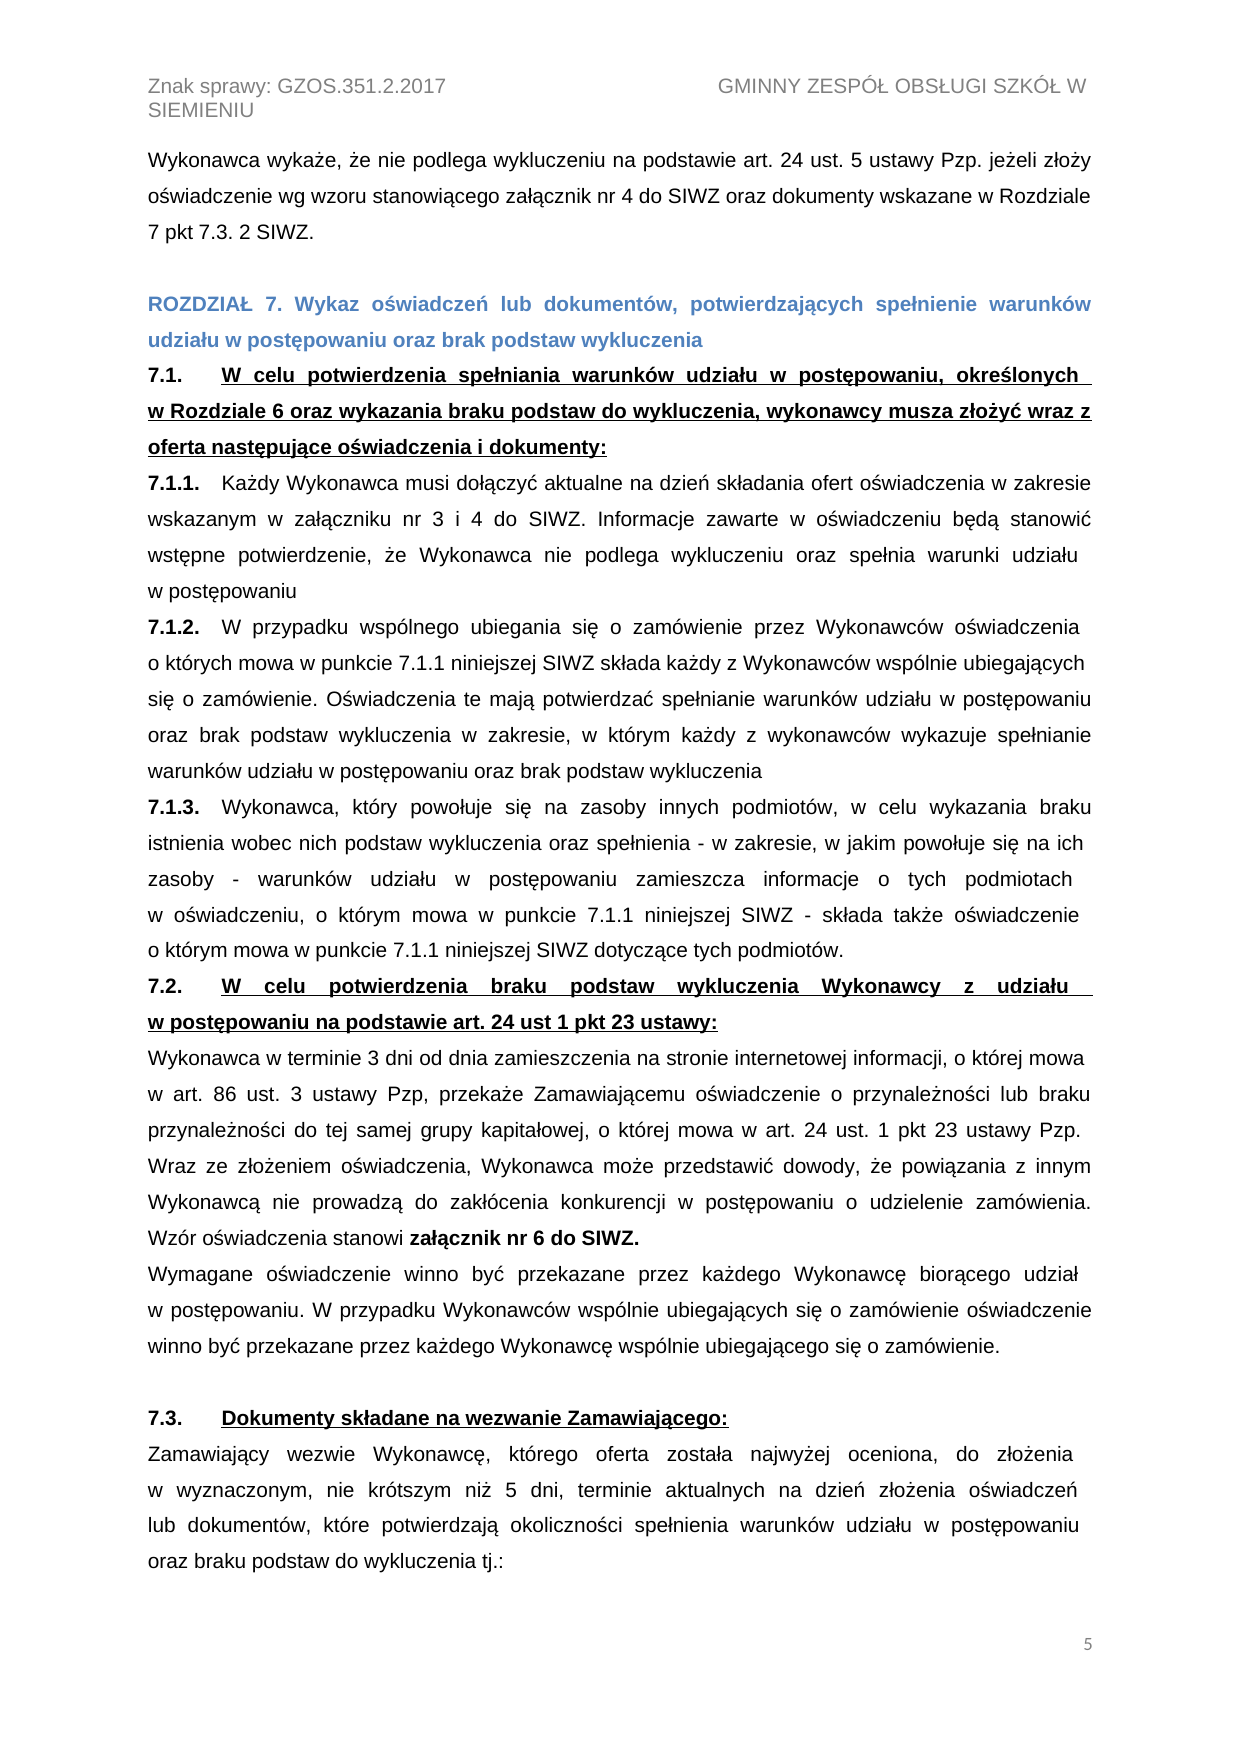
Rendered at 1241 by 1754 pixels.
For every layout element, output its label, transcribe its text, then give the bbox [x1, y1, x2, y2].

list Wymagane oświadczenie winno być przekazane przez każdego Wykonawcę biorącego udział w postępowaniu. W przypadku Wykonawców wspólnie ubiegających się o zamówienie oświadczenie winno być przekazane przez każdego Wykonawcę wspólnie ubiegającego się o zamówienie. [148, 1262, 1092, 1358]
list Wykonawca wykaże, że nie podlega wykluczeniu na podstawie art. 24 ust. 5 ustawy Pzp. jeżeli złoży oświadczenie wg wzoru stanowiącego załącznik nr 4 do SIWZ oraz dokumenty wskazane w Rozdziale 7 pkt 7.3. 2 SIWZ. [148, 148, 1092, 243]
list Wykonawca, który powołuje się na zasoby innych podmiotów, w celu wykazania braku istnienia wobec nich podstaw wykluczenia oraz spełnienia - w zakresie, w jakim powołuje się na ich zasoby - warunków udziału w postępowaniu zamieszcza informacje o tych podmiotach w oświadczeniu, o którym mowa w punkcie 7.1.1 niniejszej SIWZ - składa także oświadczenie o którym mowa w punkcie 7.1.1 niniejszej SIWZ dotyczące tych podmiotów. [148, 794, 1092, 962]
list Każdy Wykonawca musi dołączyć aktualne na dzień składania ofert oświadczenia w zakresie wskazanym w załączniku nr 3 i 4 do SIWZ. Informacje zawarte w oświadczeniu będą stanowić wstępne potwierdzenie, że Wykonawca nie podlega wykluczeniu oraz spełnia warunki udziału w postępowaniu [148, 471, 1092, 603]
list W celu potwierdzenia spełniania warunków udziału w postępowaniu, określonych w Rozdziale 6 oraz wykazania braku podstaw do wykluczenia, wykonawcy musza złożyć wraz z oferta następujące oświadczenia i dokumenty: [148, 363, 1092, 420]
list W celu potwierdzenia spełniania warunków udziału w postępowaniu, określonych w Rozdziale 6 oraz wykazania braku podstaw do wykluczenia, wykonawcy musza złożyć wraz z oferta następujące oświadczenia i dokumenty: [148, 421, 1092, 459]
list Wykonawca w terminie 3 dni od dnia zamieszczenia na stronie internetowej informacji, o której mowa w art. 86 ust. 3 ustawy Pzp, przekaże Zamawiającemu oświadczenie o przynależności lub braku przynależności do tej samej grupy kapitałowej, o której mowa w art. 24 ust. 1 pkt 23 ustawy Pzp. Wraz ze złożeniem oświadczenia, Wykonawca może przedstawić dowody, że powiązania z innym Wykonawcą nie prowadzą do zakłócenia konkurencji w postępowaniu o udzielenie zamówienia. Wzór oświadczenia stanowi załącznik nr 6 do SIWZ. [148, 1046, 1092, 1250]
list W przypadku wspólnego ubiegania się o zamówienie przez Wykonawców oświadczenia o których mowa w punkcie 7.1.1 niniejszej SIWZ składa każdy z Wykonawców wspólnie ubiegających się o zamówienie. Oświadczenia te mają potwierdzać spełnianie warunków udziału w postępowaniu oraz brak podstaw wykluczenia w zakresie, w którym każdy z wykonawców wykazuje spełnianie warunków udziału w postępowaniu oraz brak podstaw wykluczenia [148, 615, 1092, 783]
text ROZDZIAŁ 7. Wykaz oświadczeń lub dokumentów, potwierdzających spełnienie warunków udziału w postępowaniu oraz brak podstaw wykluczenia [148, 291, 1092, 351]
list Dokumenty składane na wezwanie Zamawiającego: [148, 1406, 1092, 1429]
list Zamawiający wezwie Wykonawcę, którego oferta została najwyżej oceniona, do złożenia w wyznaczonym, nie krótszym niż 5 dni, terminie aktualnych na dzień złożenia oświadczeń lub dokumentów, które potwierdzają okoliczności spełnienia warunków udziału w postępowaniu oraz braku podstaw do wykluczenia tj.: [148, 1441, 1092, 1573]
list W celu potwierdzenia braku podstaw wykluczenia Wykonawcy z udziału w postępowaniu na podstawie art. 24 ust 1 pkt 23 ustawy: [148, 974, 1092, 1034]
